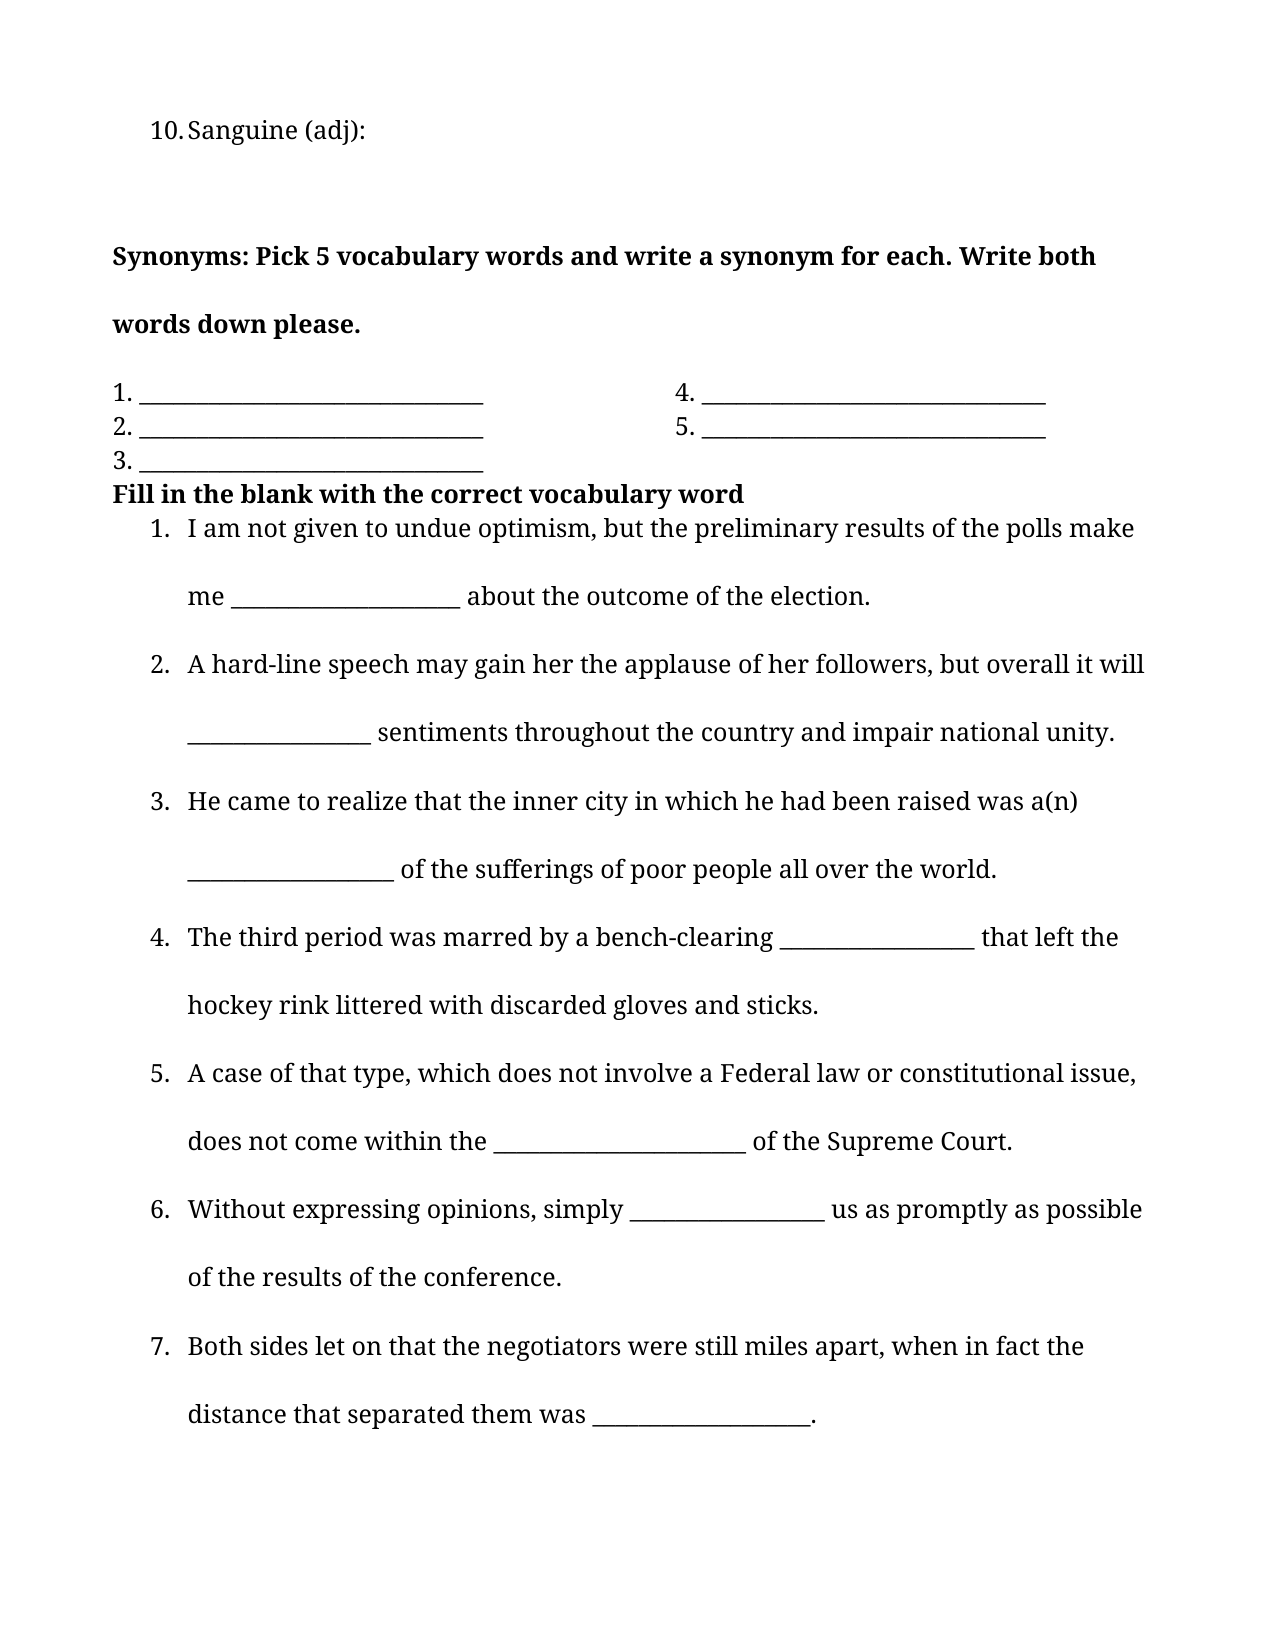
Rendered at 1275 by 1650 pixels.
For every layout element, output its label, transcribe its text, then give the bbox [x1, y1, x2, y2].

list The third period was marred by a bench-clearing _________________ that left the hockey rink littered with discarded gloves and sticks. [150, 919, 1162, 1022]
list Both sides let on that the negotiators were still miles apart, when in fact the distance that separated them was ___________________. [150, 1328, 1162, 1430]
list Without expressing opinions, simply _________________ us as promptly as possible of the results of the conference. [150, 1192, 1162, 1294]
list Sanguine (adj): [150, 112, 1162, 147]
text 4. ______________________________ [675, 374, 1162, 408]
text Fill in the blank with the correct vocabulary word [112, 477, 1162, 511]
text 1. ______________________________ [112, 374, 600, 408]
text 3. ______________________________ [112, 442, 600, 477]
text 2. ______________________________ [112, 408, 600, 442]
text Synonyms: Pick 5 vocabulary words and write a synonym for each. Write both words down please. [112, 238, 1162, 340]
list A hard-line speech may gain her the applause of her followers, but overall it will ________________ sentiments throughout the country and impair national unity. [150, 647, 1162, 749]
list I am not given to undue optimism, but the preliminary results of the polls make me ____________________ about the outcome of the election. [150, 511, 1162, 613]
text 5. ______________________________ [675, 408, 1162, 442]
list He came to realize that the inner city in which he had been raised was a(n) __________________ of the sufferings of poor people all over the world. [150, 783, 1162, 885]
list A case of that type, which does not involve a Federal law or constitutional issue, does not come within the ______________________ of the Supreme Court. [150, 1056, 1162, 1158]
